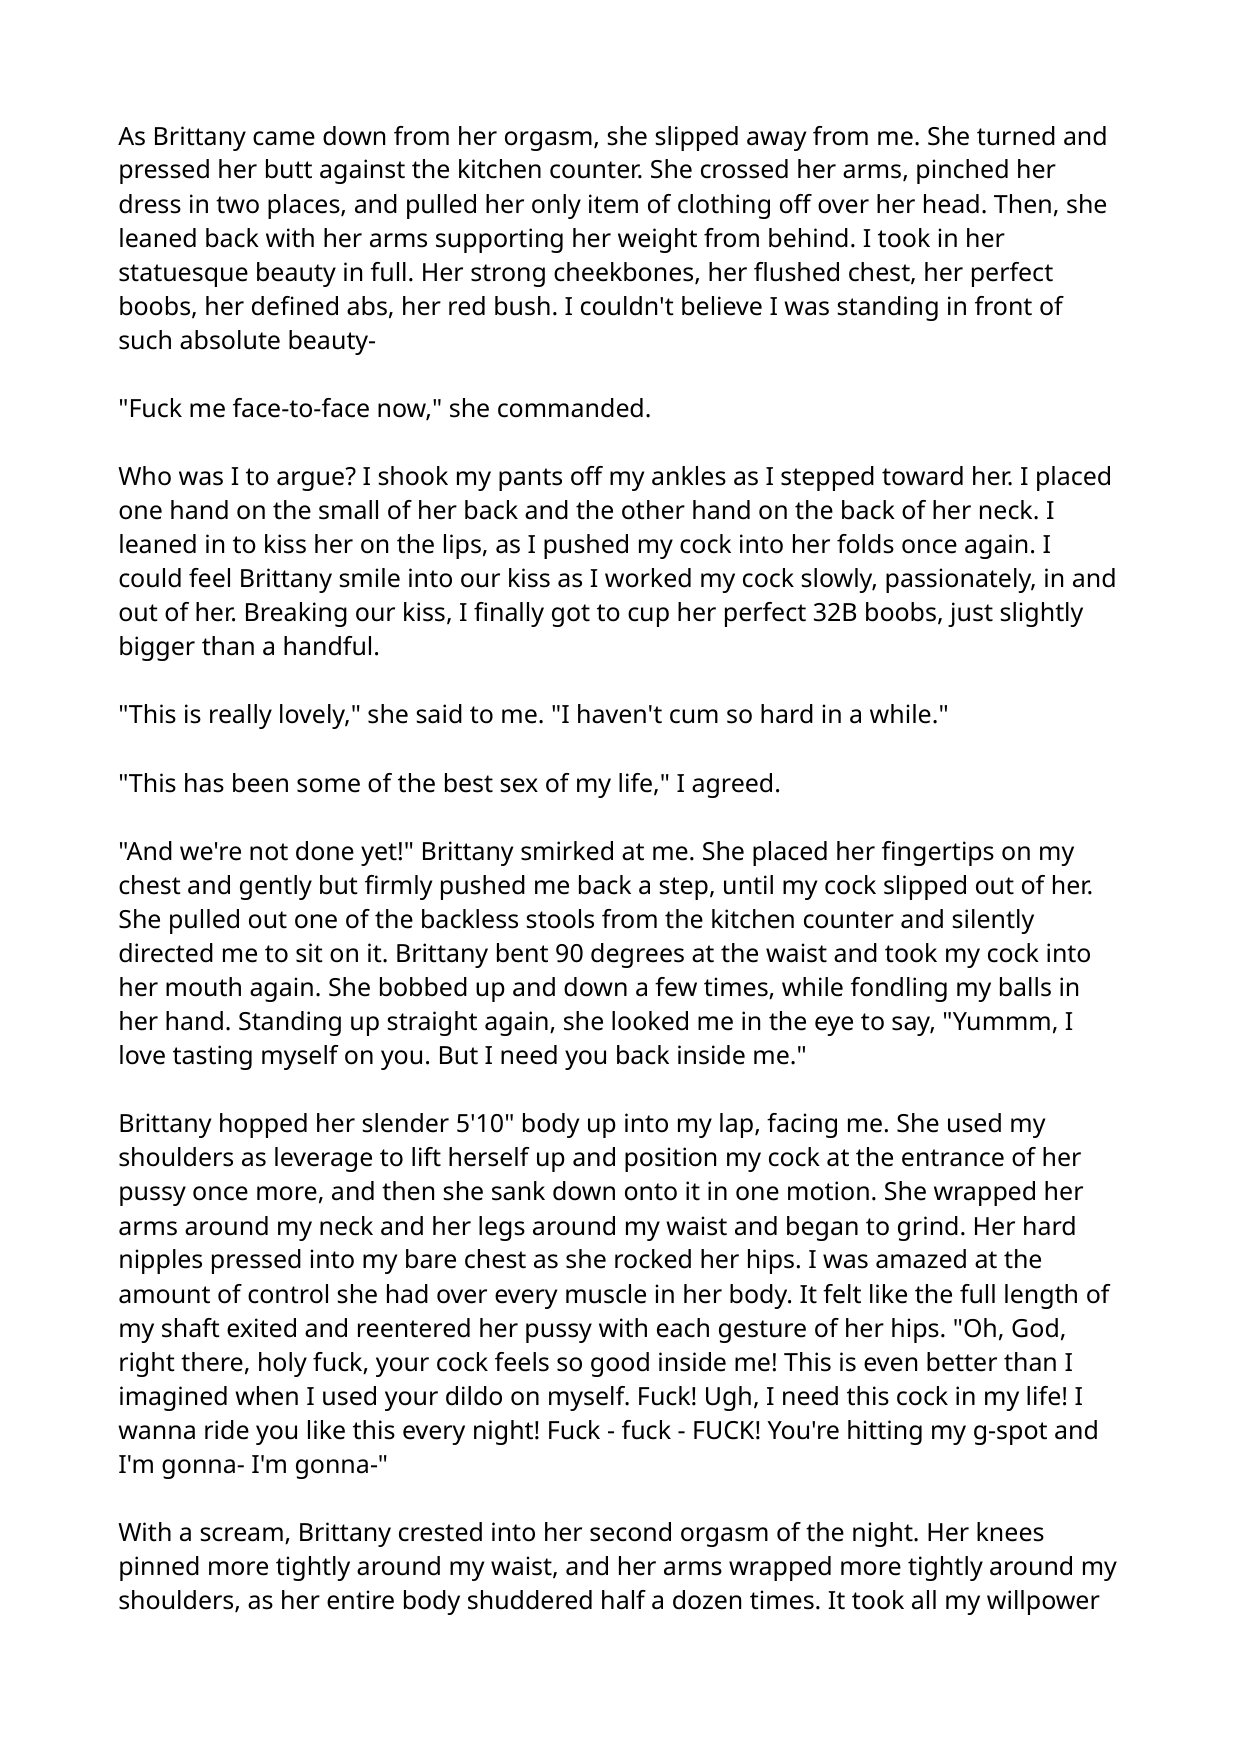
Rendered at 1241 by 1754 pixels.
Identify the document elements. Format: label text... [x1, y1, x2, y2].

text Who was I to argue? I shook my pants off my ankles as I stepped toward her. I placed one hand on the small of her back and the other hand on the back of her neck. I leaned in to kiss her on the lips, as I pushed my cock into her folds once again. I could feel Brittany smile into our kiss as I worked my cock slowly, passionately, in and out of her. Breaking our kiss, I finally got to cup her perfect 32B boobs, just slightly bigger than a handful. [118, 459, 1122, 663]
text "Fuck me face-to-face now," she commanded. [118, 391, 1122, 425]
text "This is really lovely," she said to me. "I haven't cum so hard in a while." [118, 697, 1122, 731]
text "This has been some of the best sex of my life," I agreed. [118, 765, 1122, 799]
text As Brittany came down from her orgasm, she slipped away from me. She turned and pressed her butt against the kitchen counter. She crossed her arms, pinched her dress in two places, and pulled her only item of clothing off over her head. Then, she leaned back with her arms supporting her weight from behind. I took in her statuesque beauty in full. Her strong cheekbones, her flushed chest, her perfect boobs, her defined abs, her red bush. I couldn't believe I was standing in front of such absolute beauty- [118, 118, 1122, 357]
text "And we're not done yet!" Brittany smirked at me. She placed her fingertips on my chest and gently but firmly pushed me back a step, until my cock slipped out of her. She pulled out one of the backless stools from the kitchen counter and silently directed me to sit on it. Brittany bent 90 degrees at the waist and took my cock into her mouth again. She bobbed up and down a few times, while fondling my balls in her hand. Standing up straight again, she looked me in the eye to say, "Yummm, I love tasting myself on you. But I need you back inside me." [118, 833, 1122, 1072]
text Brittany hopped her slender 5'10" body up into my lap, facing me. She used my shoulders as leverage to lift herself up and position my cock at the entrance of her pussy once more, and then she sank down onto it in one motion. She wrapped her arms around my neck and her legs around my waist and began to grind. Her hard nipples pressed into my bare chest as she rocked her hips. I was amazed at the amount of control she had over every muscle in her body. It felt like the full length of my shaft exited and reentered her pussy with each gesture of her hips. "Oh, God, right there, holy fuck, your cock feels so good inside me! This is even better than I imagined when I used your dildo on myself. Fuck! Ugh, I need this cock in my life! I wanna ride you like this every night! Fuck - fuck - FUCK! You're hitting my g-spot and I'm gonna- I'm gonna-" [118, 1106, 1122, 1481]
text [118, 1515, 1122, 1617]
